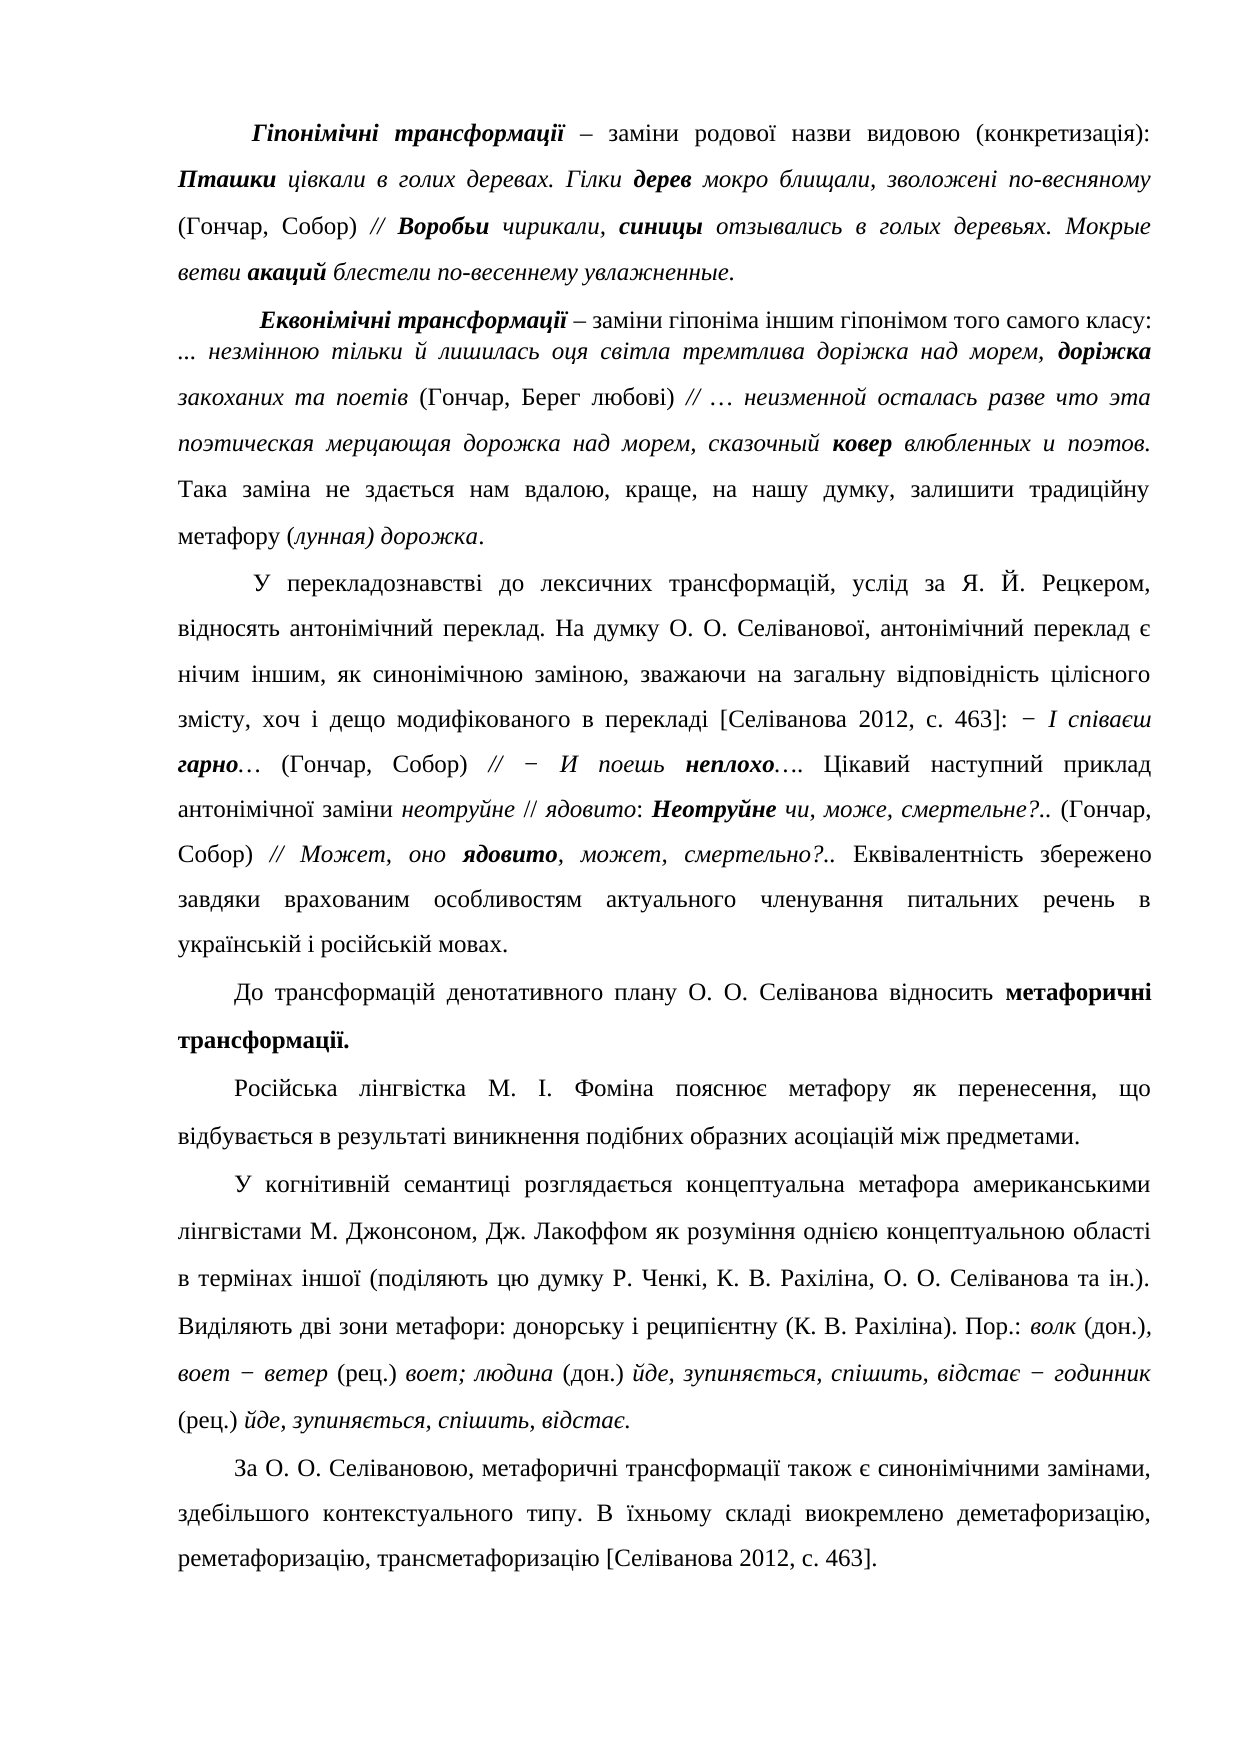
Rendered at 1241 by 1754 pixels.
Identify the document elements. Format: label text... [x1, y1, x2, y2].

text До трансформацій денотативного плану О. О. Селіванова відносить метафоричні трансформації. [178, 977, 1152, 1054]
text За О. О. Селівановою, метафоричні трансформації також є синонімічними замінами, здебільшого контекстуального типу. В їхньому складі виокремлено деметафоризацію, реметафоризацію, трансметафоризацію [Селіванова 2012, с. 463]. [178, 1453, 1152, 1571]
text ... незмінною тільки й лишилась оця світла тремтлива доріжка над морем, доріжка закоханих та поетів (Гончар, Берег любові) // … неизменной осталась разве что эта поэтическая мерцающая дорожка над морем, сказочный ковер влюбленных и поэтов. Така заміна не здається нам вдалою, краще, на нашу думку, залишити традиційну метафору (лунная) дорожка. [178, 336, 1151, 549]
text Гіпонімічні трансформації – заміни родової назви видовою (конкретизація): Пташки цівкали в голих деревах. Гілки дерев мокро блищали, зволожені по-весняному (Гончар, Собор) // Воробьи чирикали, синицы отзывались в голых деревьях. Мокрые ветви акаций блестели по-весеннему увлажненные. [178, 118, 1151, 286]
text Еквонімічні трансформації – заміни гіпоніма іншим гіпонімом того самого класу: [177, 305, 1152, 333]
text У когнітивній семантиці розглядається концептуальна метафора американськими лінгвістами М. Джонсоном, Дж. Лакоффом як розуміння однією концептуальною області в термінах іншої (поділяють цю думку Р. Ченкі, К. В. Рахіліна, О. О. Селіванова та ін.). Виділяють дві зони метафори: донорську і реципієнтну (К. В. Рахіліна). Пор.: волк (дон.), воет − ветер (рец.) воет; людина (дон.) йде, зупиняється, спішить, відстає − годинник (рец.) йде, зупиняється, спішить, відстає. [178, 1169, 1152, 1434]
text Російська лінгвістка М. І. Фоміна пояснює метафору як перенесення, що відбувається в результаті виникнення подібних образних асоціацій між предметами. [178, 1073, 1152, 1150]
text У перекладознавстві до лексичних трансформацій, услід за Я. Й. Рецкером, відносять антонімічний переклад. На думку О. О. Селіванової, антонімічний переклад є нічим іншим, як синонімічною заміною, зважаючи на загальну відповідність цілісного змісту, хоч і дещо модифікованого в перекладі [Селіванова 2012, с. 463]: − І співаєш гарно… (Гончар, Собор) // − И поешь неплохо…. Цікавий наступний приклад антонімічної заміни неотруйне // ядовито: Неотруйне чи, може, смертельне?.. (Гончар, Собор) // Может, оно ядовито, может, смертельно?.. Еквівалентність збережено завдяки врахованим особливостям актуального членування питальних речень в українській і російській мовах. [178, 568, 1152, 958]
